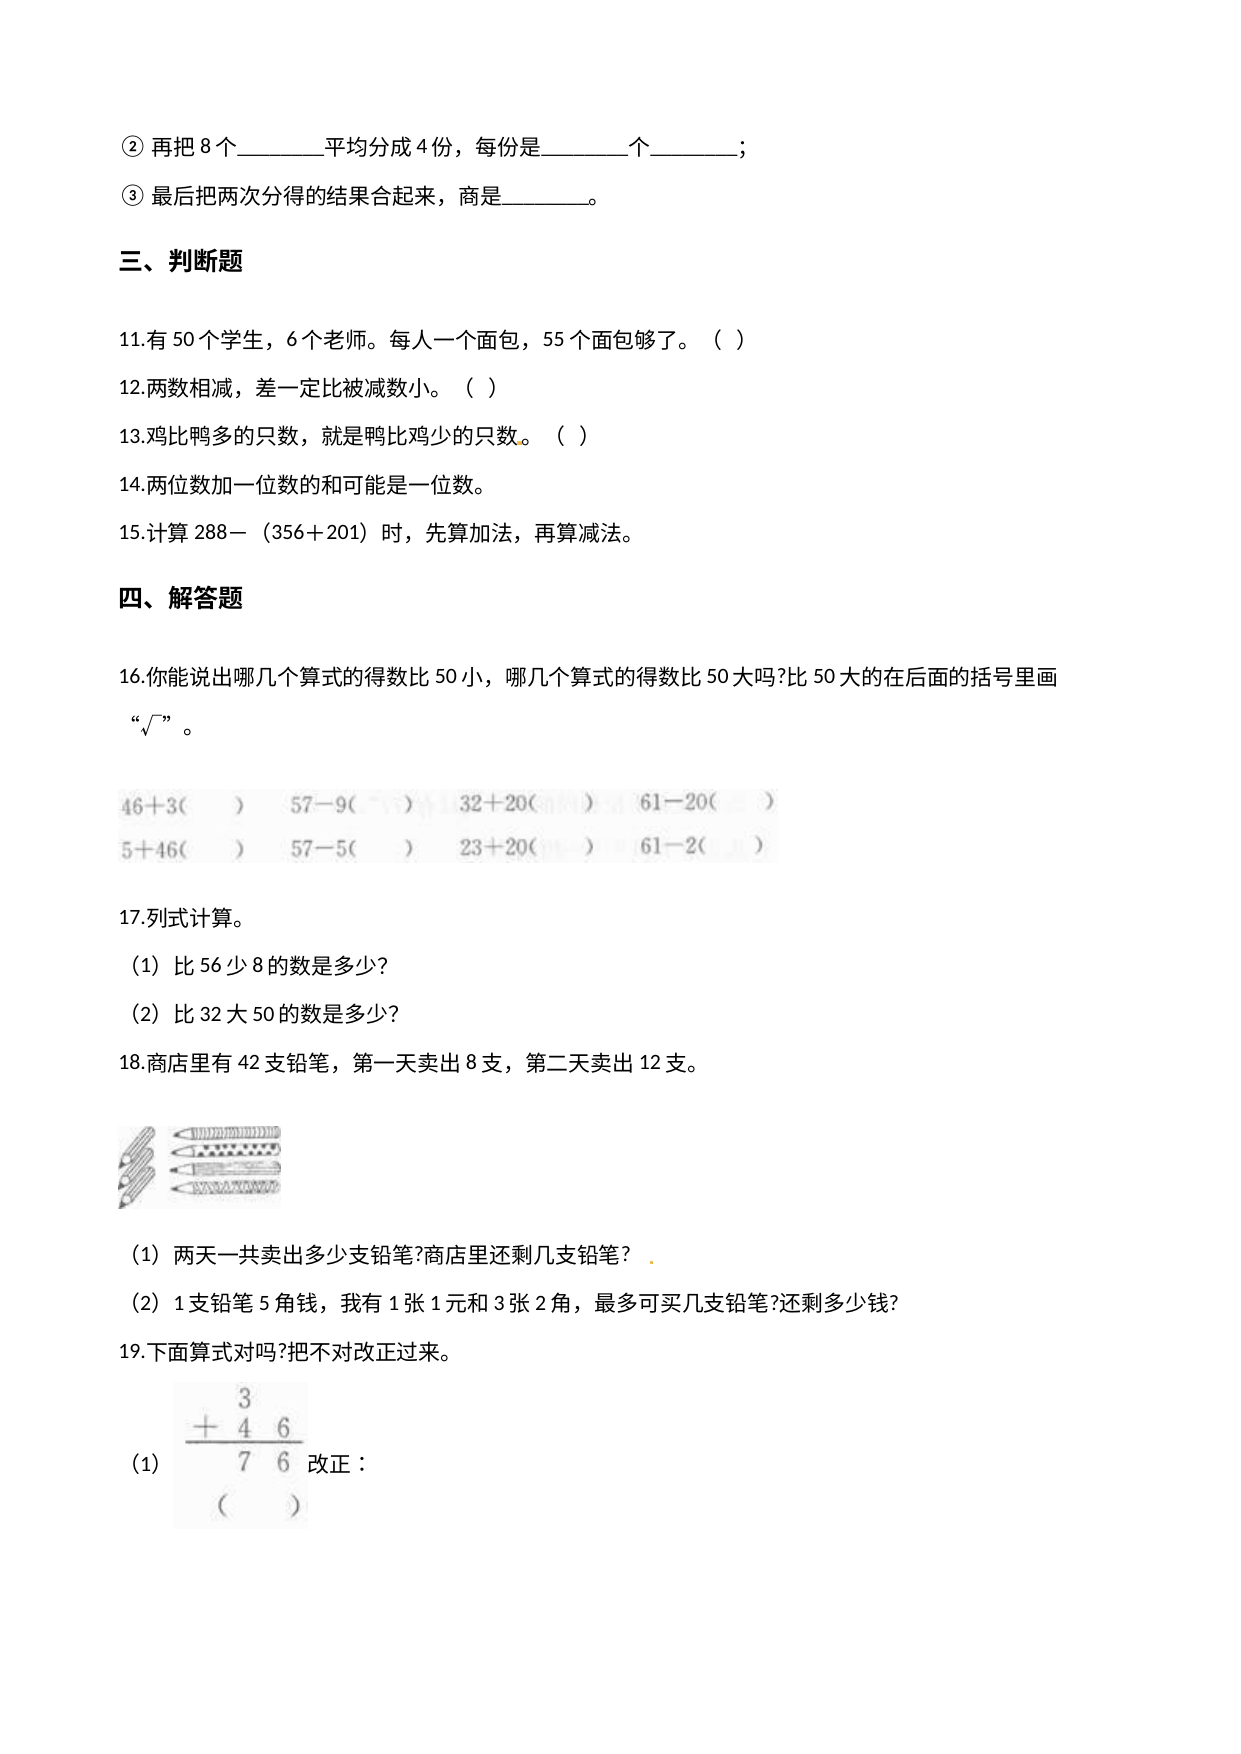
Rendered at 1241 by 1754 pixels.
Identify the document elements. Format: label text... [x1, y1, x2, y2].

text 18.商店里有42支铅笔，第一天卖出8支，第二天卖出12支。 [118, 1045, 1122, 1224]
text （1）两天一共卖出多少支铅笔?商店里还剩几支铅笔? [118, 1237, 1122, 1270]
text 11.有50个学生，6个老师。每人一个面包，55个面包够了。（ ） [118, 322, 1122, 355]
text 三、判断题 [118, 227, 1122, 292]
text （2）比32大50的数是多少？ [118, 997, 1122, 1029]
text 17.列式计算。 [118, 900, 1122, 933]
text 12.两数相减，差一定比被减数小。（ ） [118, 371, 1122, 403]
text （1）改正： [118, 1382, 1122, 1545]
text 19.下面算式对吗?把不对改正过来。 [118, 1334, 1122, 1367]
text 15.计算288－（356＋201）时，先算加法，再算减法。 [118, 516, 1122, 548]
picture [118, 789, 778, 863]
text 14.两位数加一位数的和可能是一位数。 [118, 467, 1122, 500]
picture [118, 1126, 281, 1209]
text （2）1支铅笔5角钱，我有1张1元和3张2角，最多可买几支铅笔?还剩多少钱? [118, 1286, 1122, 1318]
text 四、解答题 [118, 564, 1122, 629]
picture [173, 1382, 308, 1529]
text （1）比56少8的数是多少？ [118, 949, 1122, 981]
text 16.你能说出哪几个算式的得数比50小，哪几个算式的得数比50大吗?比50大的在后面的括号里画“√”。 [118, 659, 1122, 887]
text 13.鸡比鸭多的只数，就是鸭比鸡少的只数。（ ） [118, 419, 1122, 451]
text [118, 129, 1122, 211]
